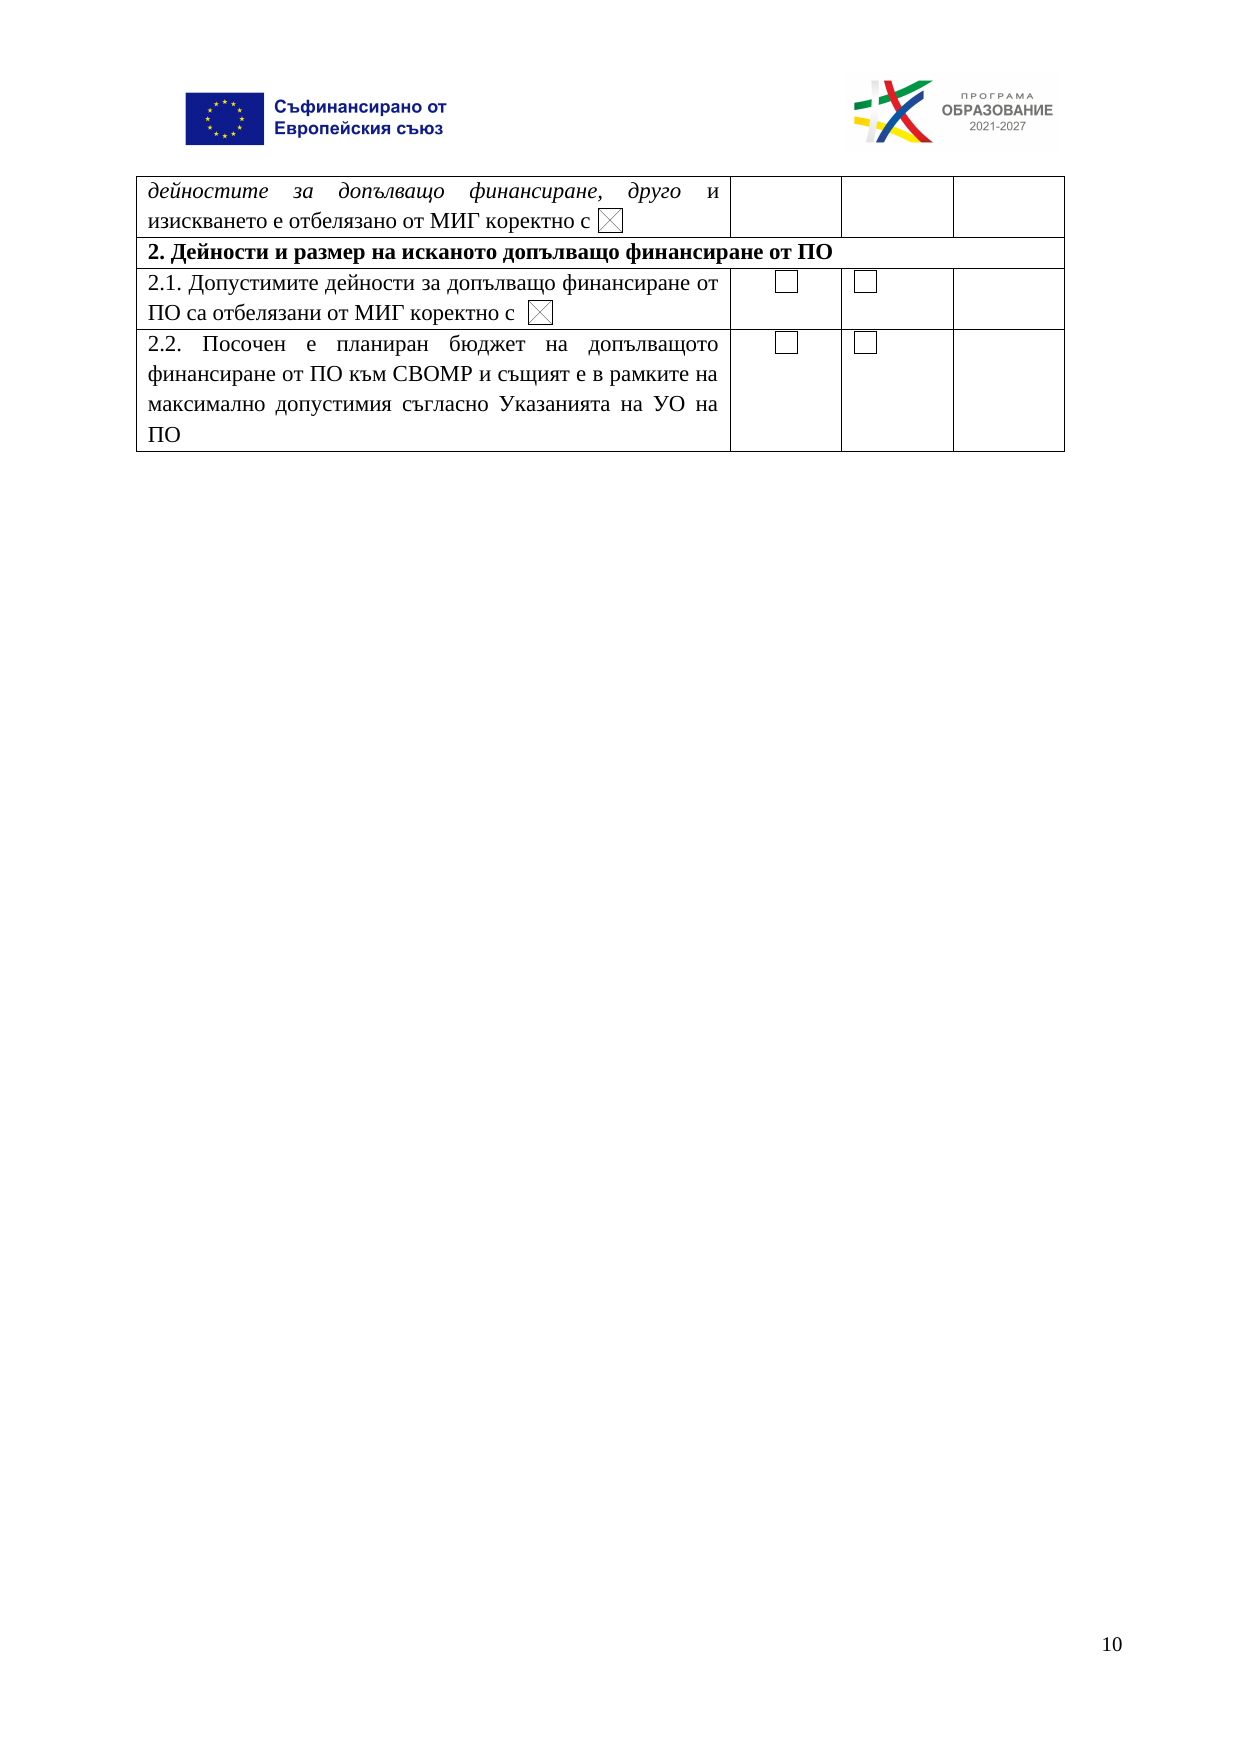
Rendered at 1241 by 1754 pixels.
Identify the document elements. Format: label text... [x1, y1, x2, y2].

table_cell [842, 269, 953, 329]
table_cell [731, 330, 841, 451]
table_cell [954, 269, 1064, 329]
picture [846, 73, 1060, 152]
table_cell [954, 330, 1064, 451]
table_cell [731, 269, 841, 329]
table_cell 2.1. Допустимите дейности за допълващо финансиране от ПО са отбелязани от МИГ коректно с [137, 269, 730, 329]
table_cell [842, 177, 953, 237]
picture [178, 85, 453, 152]
table_cell [842, 330, 953, 451]
table_cell [954, 177, 1064, 237]
table_cell 2.2. Посочен е планиран бюджет на допълващото финансиране от ПО към СВОМР и същият е в рамките на максимално допустимия съгласно Указанията на УО на ПО [137, 330, 730, 451]
table_cell 2. Дейности и размер на исканото допълващо финансиране от ПО [137, 238, 1064, 268]
table_cell [731, 177, 841, 237]
